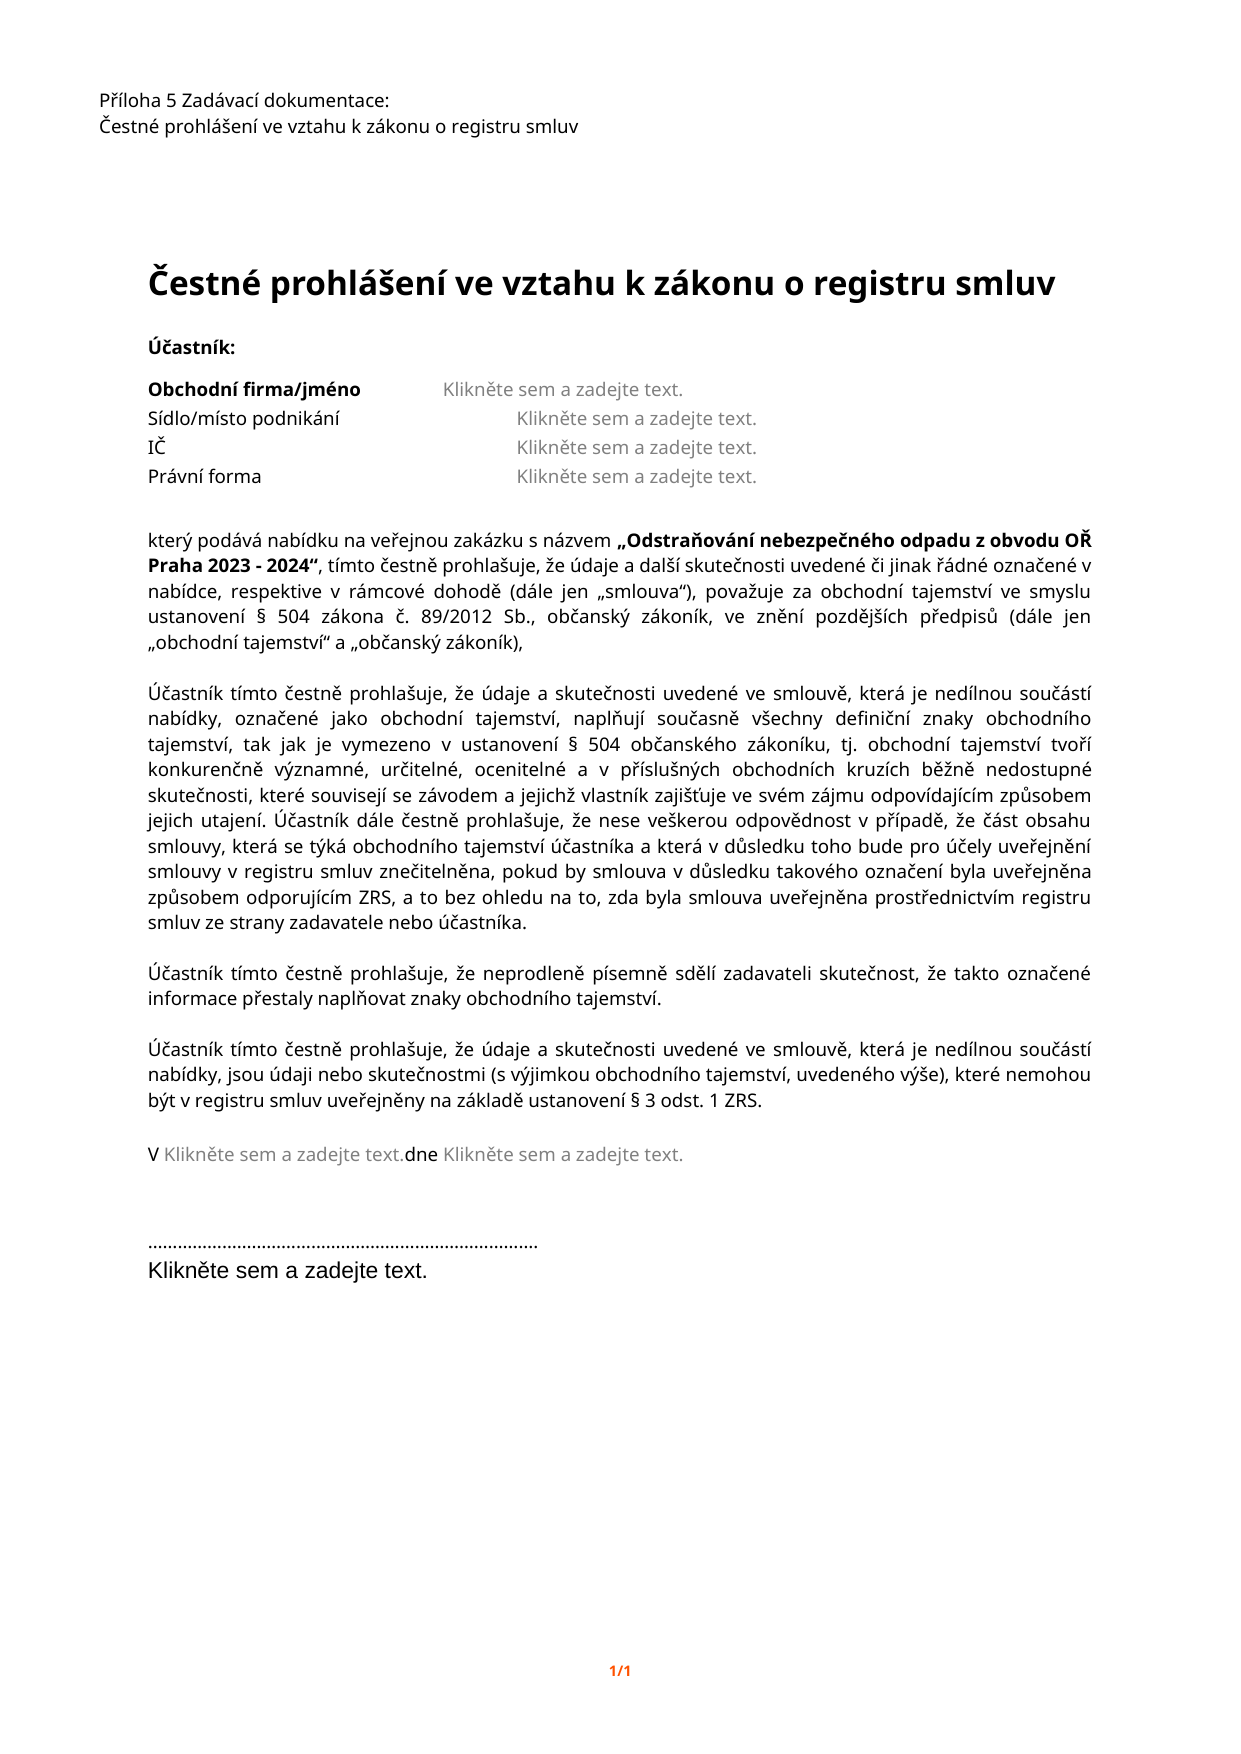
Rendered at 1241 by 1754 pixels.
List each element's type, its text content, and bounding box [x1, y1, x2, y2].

text Účastník tímto čestně prohlašuje, že údaje a skutečnosti uvedené ve smlouvě, která je nedílnou součástí nabídky, jsou údaji nebo skutečnostmi (s výjimkou obchodního tajemství, uvedeného výše), které nemohou být v registru smluv uveřejněny na základě ustanovení § 3 odst. 1 ZRS. [148, 1036, 1093, 1113]
text Účastník tímto čestně prohlašuje, že neprodleně písemně sdělí zadavateli skutečnost, že takto označené informace přestaly naplňovat znaky obchodního tajemství. [148, 960, 1093, 1011]
text Sídlo/místo podnikání [148, 402, 1093, 431]
text V dne [148, 1138, 1092, 1167]
text Účastník tímto čestně prohlašuje, že údaje a skutečnosti uvedené ve smlouvě, která je nedílnou součástí nabídky, označené jako obchodní tajemství, naplňují současně všechny definiční znaky obchodního tajemství, tak jak je vymezeno v ustanovení § 504 občanského zákoníku, tj. obchodní tajemství tvoří konkurenčně významné, určitelné, ocenitelné a v příslušných obchodních kruzích běžně nedostupné skutečnosti, které souvisejí se závodem a jejichž vlastník zajišťuje ve svém zájmu odpovídajícím způsobem jejich utajení. Účastník dále čestně prohlašuje, že nese veškerou odpovědnost v případě, že část obsahu smlouvy, která se týká obchodního tajemství účastníka a která v důsledku toho bude pro účely uveřejnění smlouvy v registru smluv znečitelněna, pokud by smlouva v důsledku takového označení byla uveřejněna způsobem odporujícím ZRS, a to bez ohledu na to, zda byla smlouva uveřejněna prostřednictvím registru smluv ze strany zadavatele nebo účastníka. [148, 680, 1093, 935]
text který podává nabídku na veřejnou zakázku s názvem „Odstraňování nebezpečného odpadu z obvodu OŘ Praha 2023 - 2024“, tímto čestně prohlašuje, že údaje a další skutečnosti uvedené či jinak řádné označené v nabídce, respektive v rámcové dohodě (dále jen „smlouva“), považuje za obchodní tajemství ve smyslu ustanovení § 504 zákona č. 89/2012 Sb., občanský zákoník, ve znění pozdějších předpisů (dále jen „obchodní tajemství“ a „občanský zákoník), [148, 527, 1093, 655]
text Obchodní firma/jméno [148, 373, 1093, 402]
title Čestné prohlášení ve vztahu k zákonu o registru smluv [148, 259, 1093, 305]
text ……………………………………………………………………. [148, 1225, 1092, 1254]
text IČ [148, 431, 1093, 460]
text Účastník: [148, 330, 1093, 361]
text Právní forma [148, 460, 1093, 489]
